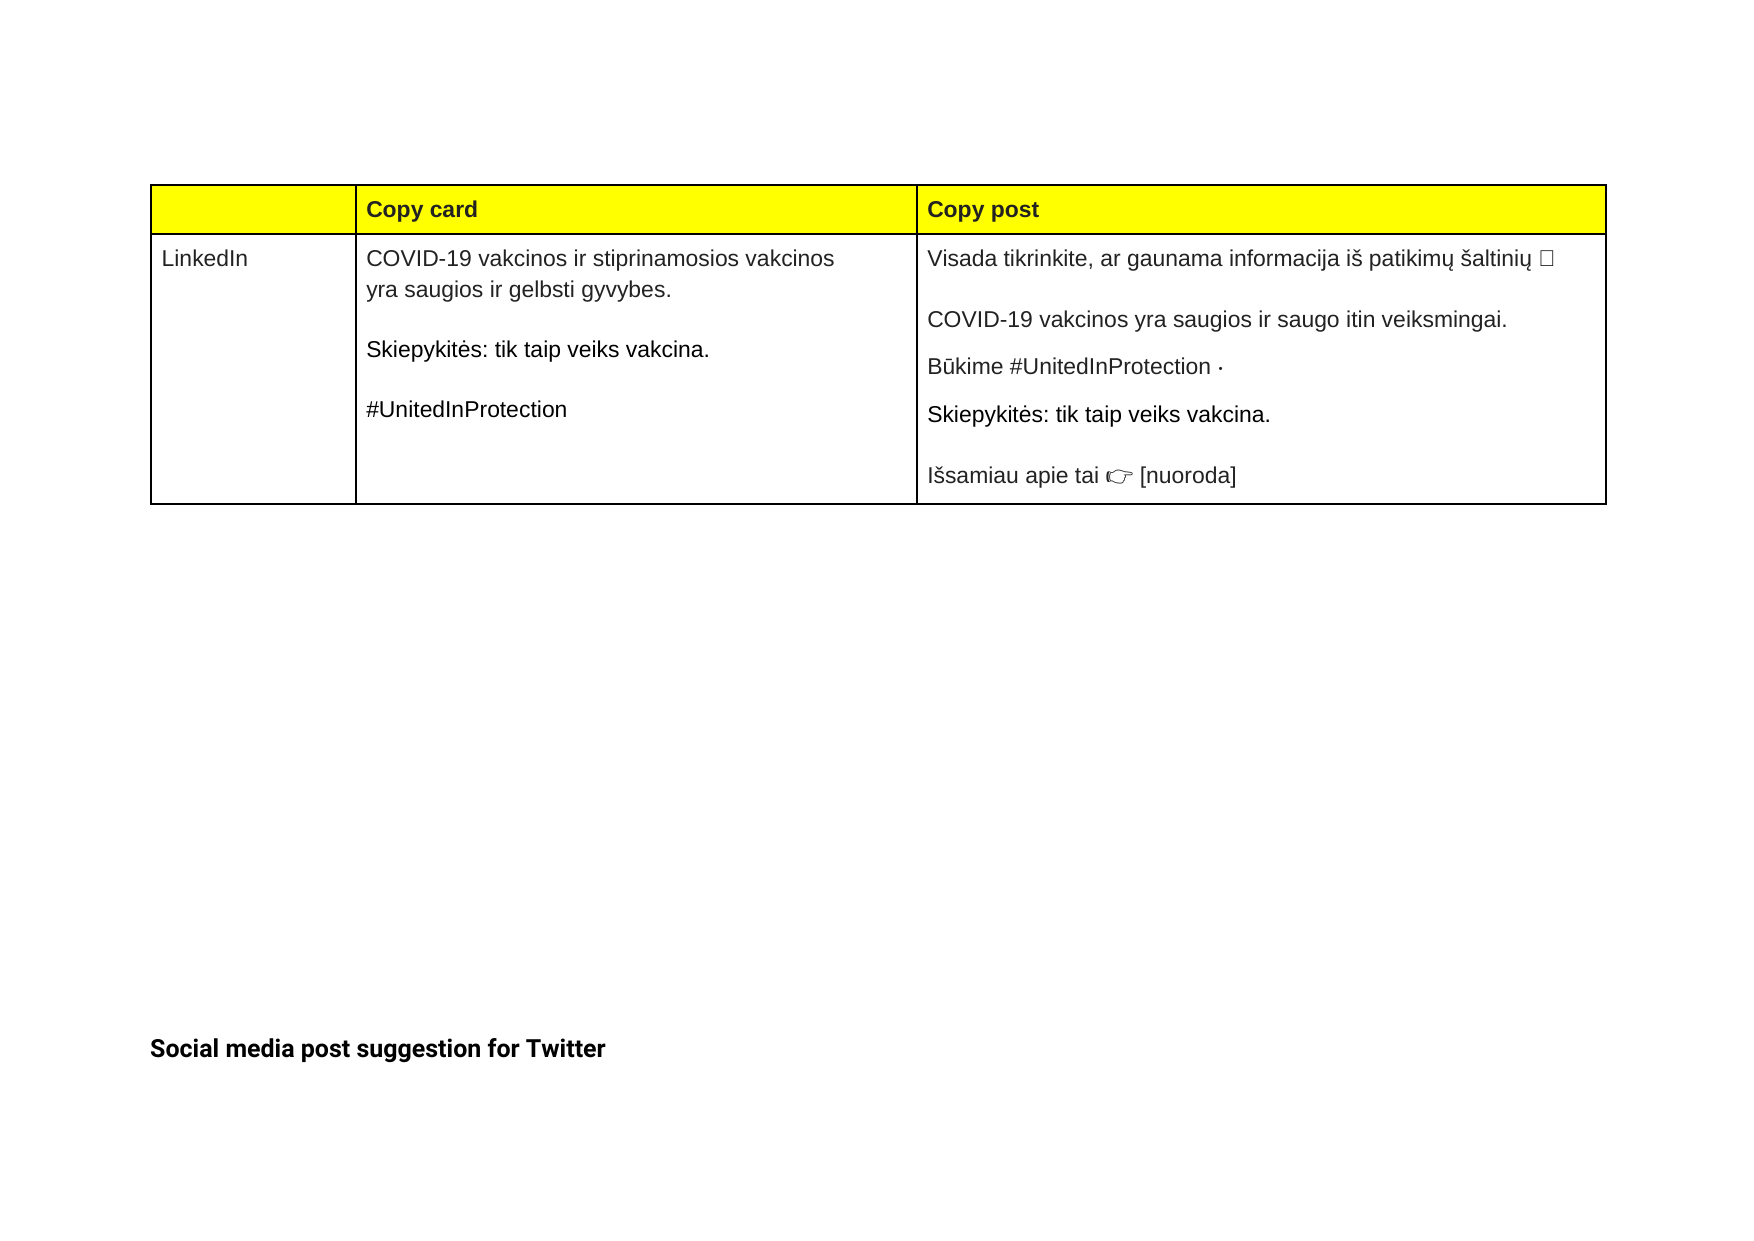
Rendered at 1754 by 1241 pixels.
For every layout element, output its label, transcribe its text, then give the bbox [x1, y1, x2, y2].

table_header Copy post [918, 186, 1605, 233]
table_header Copy card [357, 186, 916, 233]
table_cell Visada tikrinkite, ar gaunama informacija iš patikimų šaltinių ✅ COVID-19 vakcinos yra saugios ir saugo itin veiksmingai. Būkime #UnitedInProtection 👥 Skiepykitės: tik taip veiks vakcina. Išsamiau apie tai 👉 [nuoroda] [918, 235, 1605, 503]
text Social media post suggestion for Twitter [150, 1034, 1604, 1064]
table_cell LinkedIn [152, 235, 355, 503]
table_cell COVID-19 vakcinos ir stiprinamosios vakcinos yra saugios ir gelbsti gyvybes. Skiepykitės: tik taip veiks vakcina. #UnitedInProtection [357, 235, 916, 503]
table_header [152, 186, 355, 233]
